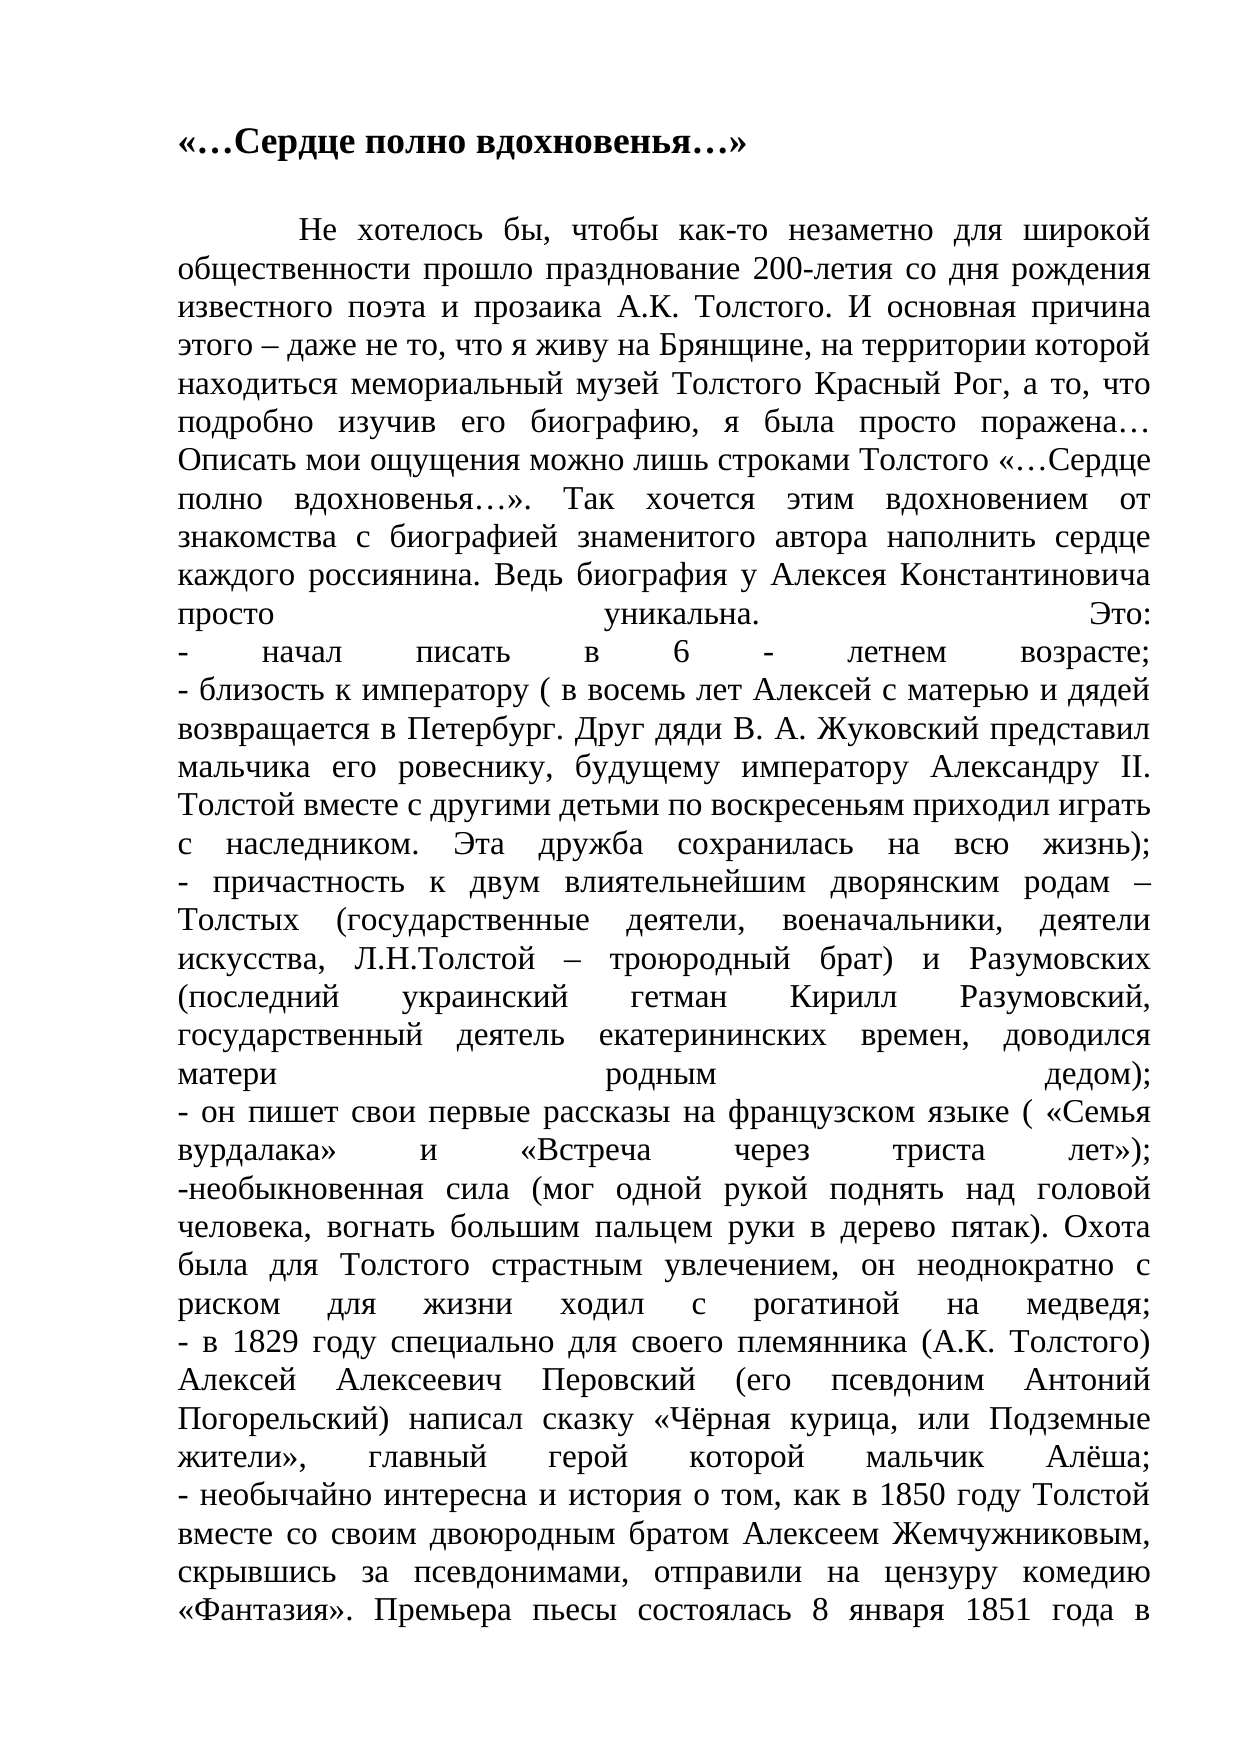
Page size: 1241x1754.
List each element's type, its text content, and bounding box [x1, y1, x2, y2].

text «…Сердце полно вдохновенья…» [177, 118, 1152, 161]
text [177, 171, 1152, 1628]
